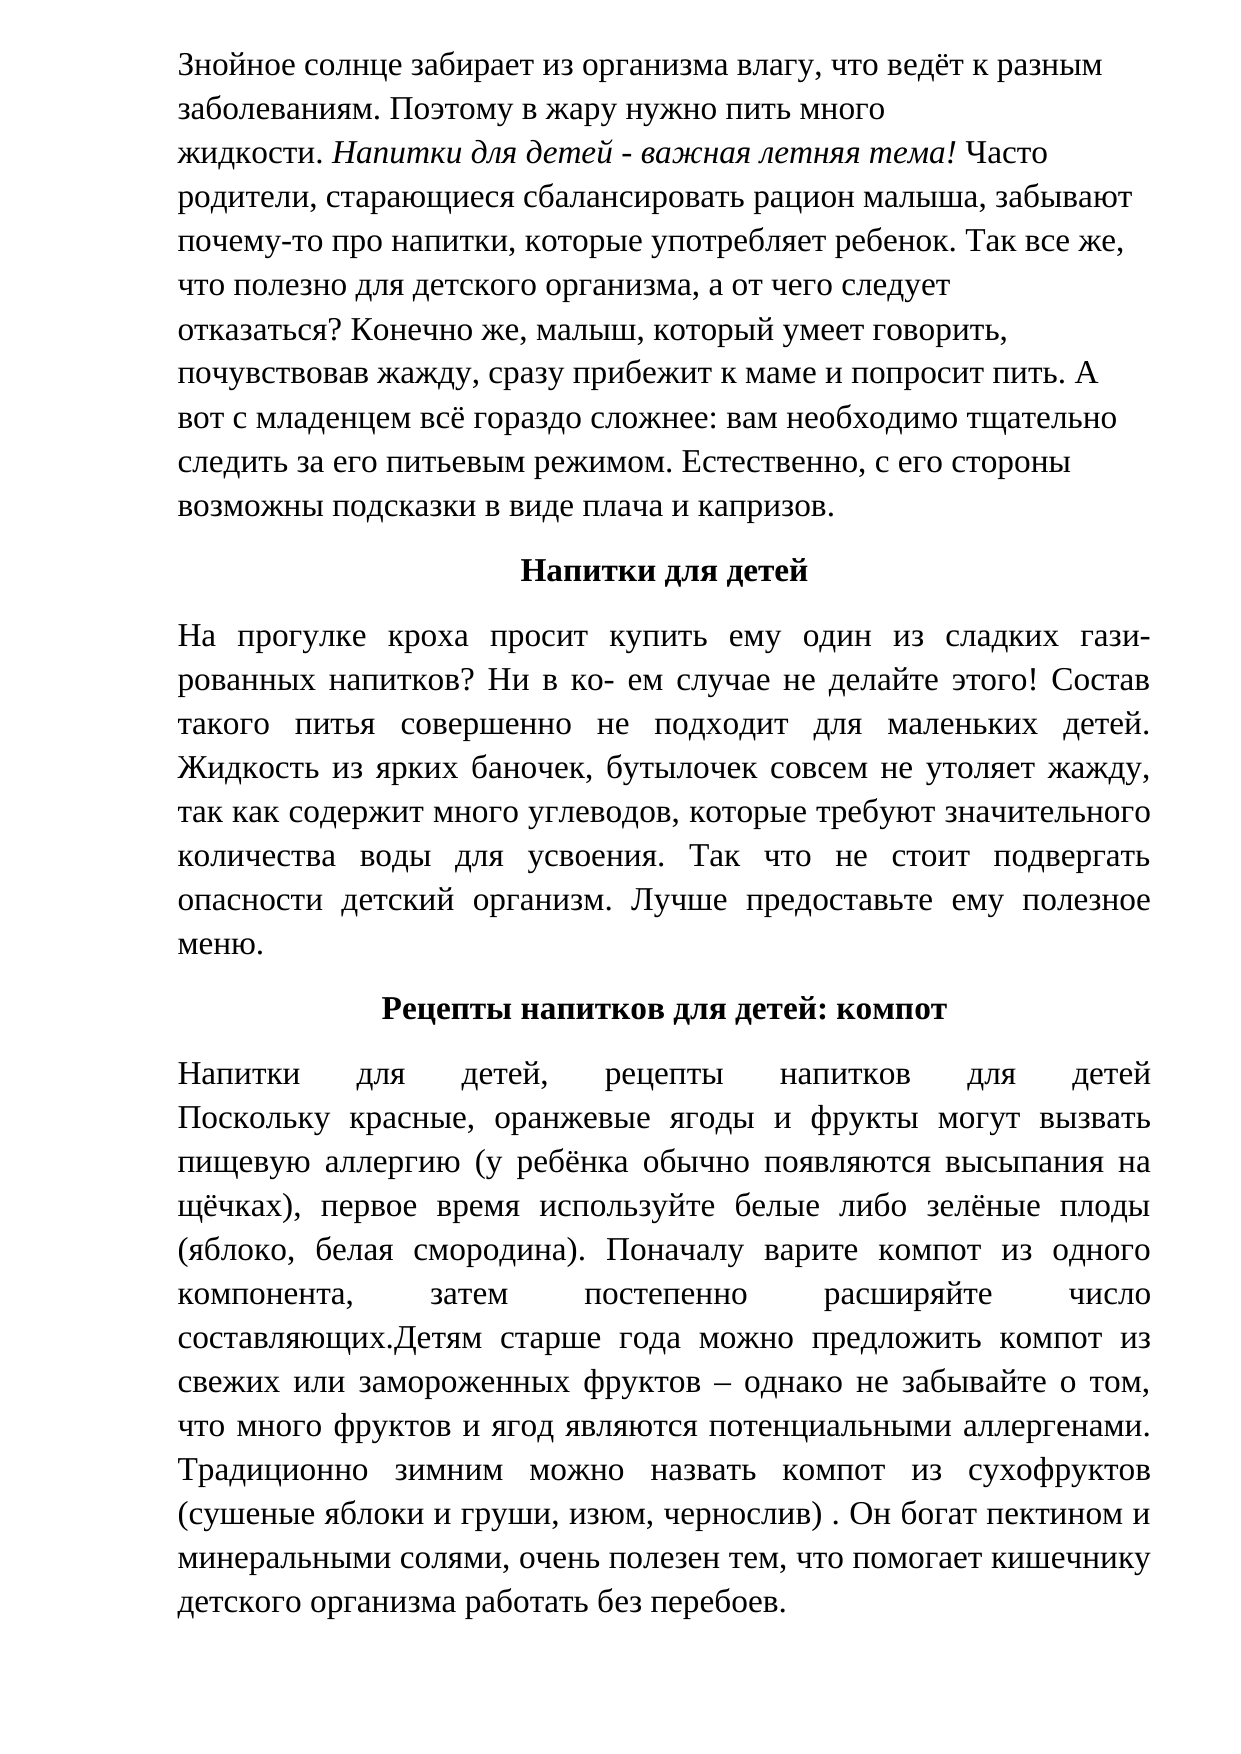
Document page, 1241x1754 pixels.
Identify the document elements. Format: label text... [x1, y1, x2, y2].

text Знойное солнце забирает из организма влагу, что ведёт к разным заболеваниям. Поэтому в жару нужно пить много жидкости. Напитки для детей - важная летняя тема! Часто родители, старающиеся сбалансировать рацион малыша, забывают почему-то про напитки, которые употребляет ребенок. Так все же, что полезно для детского организма, а от чего следует отказаться? Конечно же, малыш, который умеет говорить, почувствовав жажду, сразу прибежит к маме и попросит пить. А вот с младенцем всё гораздо сложнее: вам необходимо тщательно следить за его питьевым режимом. Естественно, с его стороны возможны подсказки в виде плача и капризов. [177, 44, 1152, 523]
text Напитки для детей, рецепты напитков для детей Поскольку красные, оранжевые ягоды и фрукты могут вызвать пищевую аллергию (у ребёнка обычно появляются высыпания на щёчках), первое время используйте белые либо зелёные плоды (яблоко, белая смородина). Поначалу варите компот из одного компонента, затем постепенно расширяйте число составляющих.Детям старше года можно предложить компот из свежих или замороженных фруктов – однако не забывайте о том, что много фруктов и ягод являются потенциальными аллергенами. Традиционно зимним можно назвать компот из сухофруктов (сушеные яблоки и груши, изюм, чернослив) . Он богат пектином и минеральными солями, очень полезен тем, что помогает кишечнику детского организма работать без перебоев. [177, 1053, 1152, 1620]
text На прогулке кроха просит купить ему один из сладких гази-рованных напитков? Ни в ко- ем случае не делайте этого! Состав такого питья совершенно не подходит для маленьких детей. Жидкость из ярких баночек, бутылочек совсем не утоляет жажду, так как содержит много углеводов, которые требуют значительного количества воды для усвоения. Так что не стоит подвергать опасности детский организм. Лучше предоставьте ему полезное меню. [177, 615, 1152, 962]
text Рецепты напитков для детей: компот [177, 988, 1152, 1026]
text Напитки для детей [177, 550, 1152, 588]
